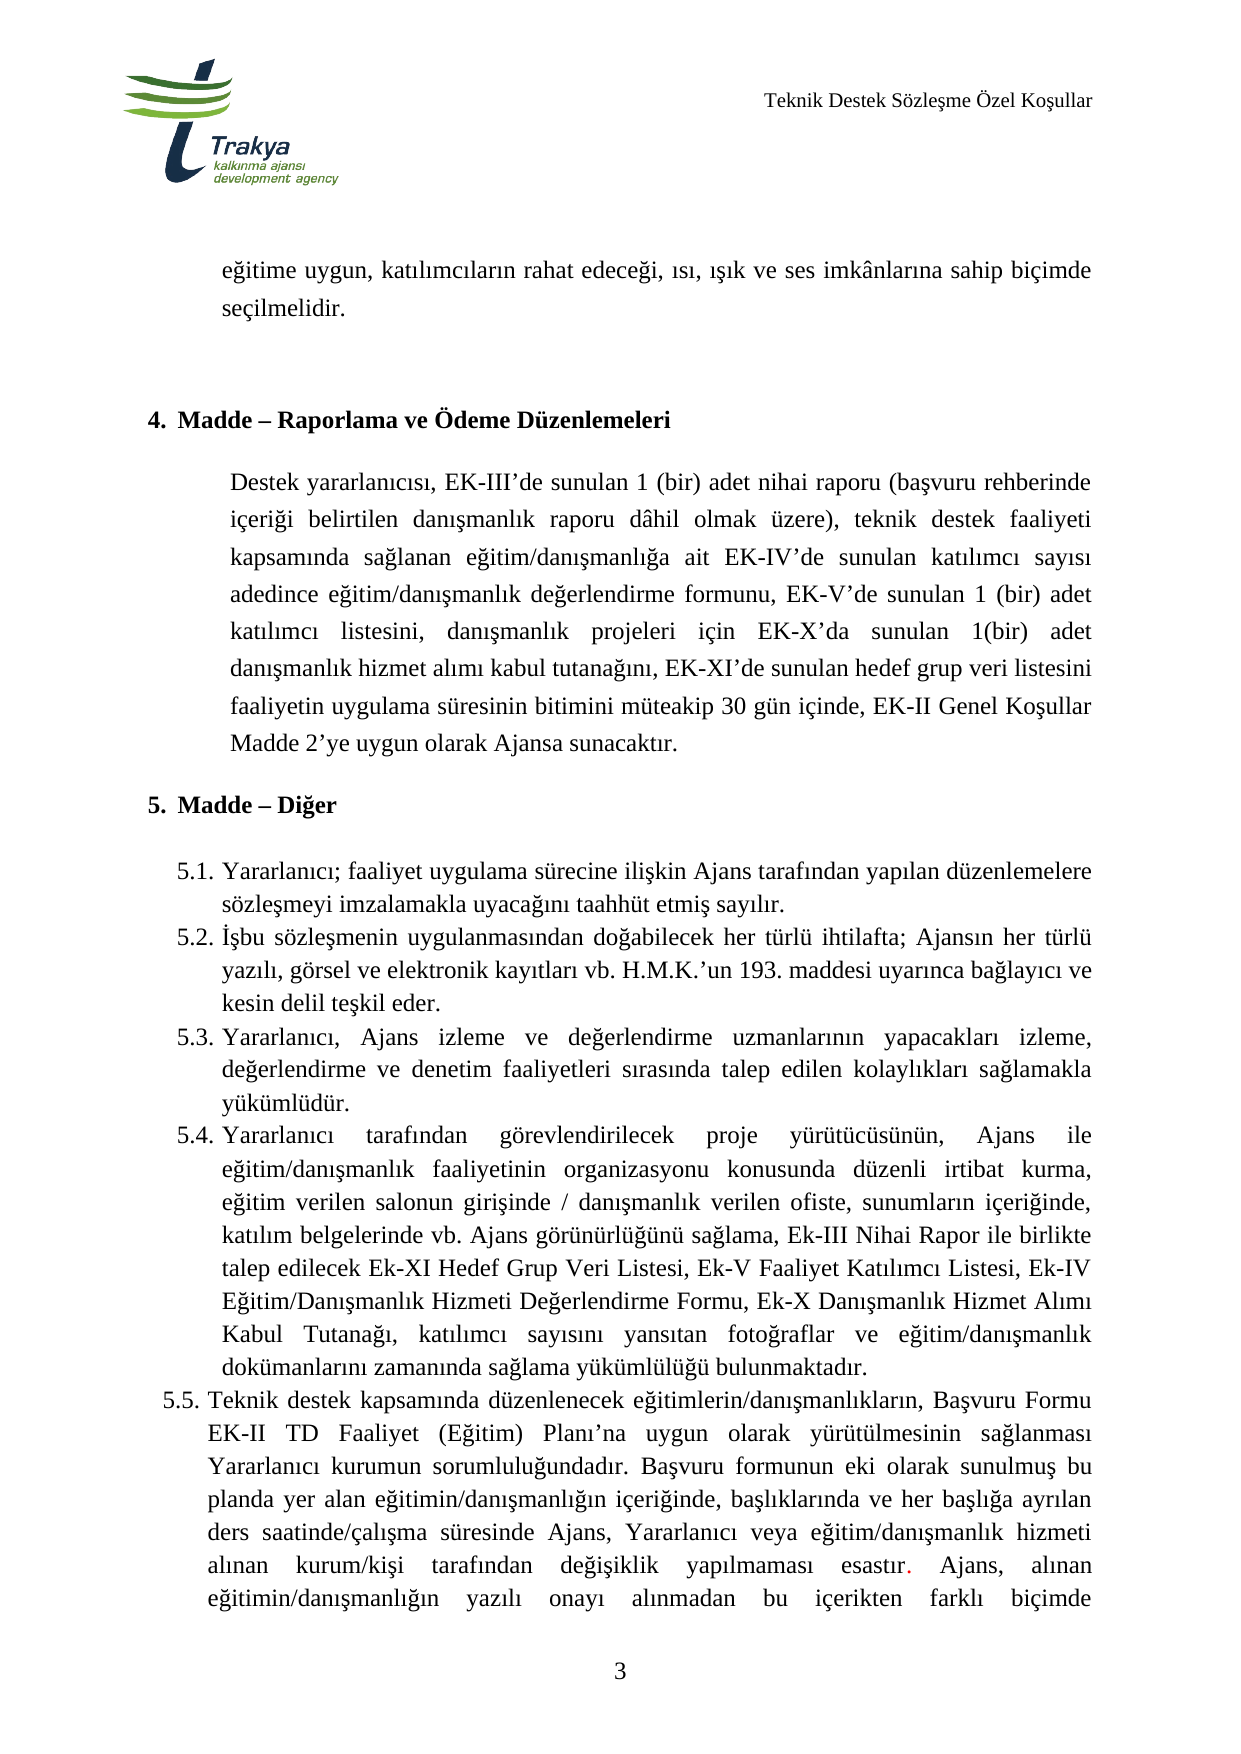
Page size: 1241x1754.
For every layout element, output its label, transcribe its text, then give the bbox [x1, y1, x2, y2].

list Yararlanıcı, Ajans izleme ve değerlendirme uzmanlarının yapacakları izleme, değerlendirme ve denetim faaliyetleri sırasında talep edilen kolaylıkları sağlamakla yükümlüdür. [177, 1022, 1092, 1116]
list Madde – Raporlama ve Ödeme Düzenlemeleri [148, 405, 1092, 433]
list Madde – Diğer [148, 790, 1092, 819]
list Yararlanıcı tarafından görevlendirilecek proje yürütücüsünün, Ajans ile eğitim/danışmanlık faaliyetinin organizasyonu konusunda düzenli irtibat kurma, eğitim verilen salonun girişinde / danışmanlık verilen ofiste, sunumların içeriğinde, katılım belgelerinde vb. Ajans görünürlüğünü sağlama, Ek-III Nihai Rapor ile birlikte talep edilecek Ek-XI Hedef Grup Veri Listesi, Ek-V Faaliyet Katılımcı Listesi, Ek-IV Eğitim/Danışmanlık Hizmeti Değerlendirme Formu, Ek-X Danışmanlık Hizmet Alımı Kabul Tutanağı, katılımcı sayısını yansıtan fotoğraflar ve eğitim/danışmanlık dokümanlarını zamanında sağlama yükümlülüğü bulunmaktadır. [177, 1121, 1092, 1381]
list İşbu sözleşmenin uygulanmasından doğabilecek her türlü ihtilafta; Ajansın her türlü yazılı, görsel ve elektronik kayıtları vb. H.M.K.’un 193. maddesi uyarınca bağlayıcı ve kesin delil teşkil eder. [177, 922, 1092, 1017]
list Destek yararlanıcısı, EK-III’de sunulan 1 (bir) adet nihai raporu (başvuru rehberinde içeriği belirtilen danışmanlık raporu dâhil olmak üzere), teknik destek faaliyeti kapsamında sağlanan eğitim/danışmanlığa ait EK-IV’de sunulan katılımcı sayısı adedince eğitim/danışmanlık değerlendirme formunu, EK-V’de sunulan 1 (bir) adet katılımcı listesini, danışmanlık projeleri için EK-X’da sunulan 1(bir) adet danışmanlık hizmet alımı kabul tutanağını, EK-XI’de sunulan hedef grup veri listesini faaliyetin uygulama süresinin bitimini müteakip 30 gün içinde, EK-II Genel Koşullar Madde 2’ye uygun olarak Ajansa sunacaktır. [230, 467, 1092, 757]
picture [96, 42, 364, 202]
list Yararlanıcı; faaliyet uygulama sürecine ilişkin Ajans tarafından yapılan düzenlemelere sözleşmeyi imzalamakla uyacağını taahhüt etmiş sayılır. [177, 856, 1092, 918]
